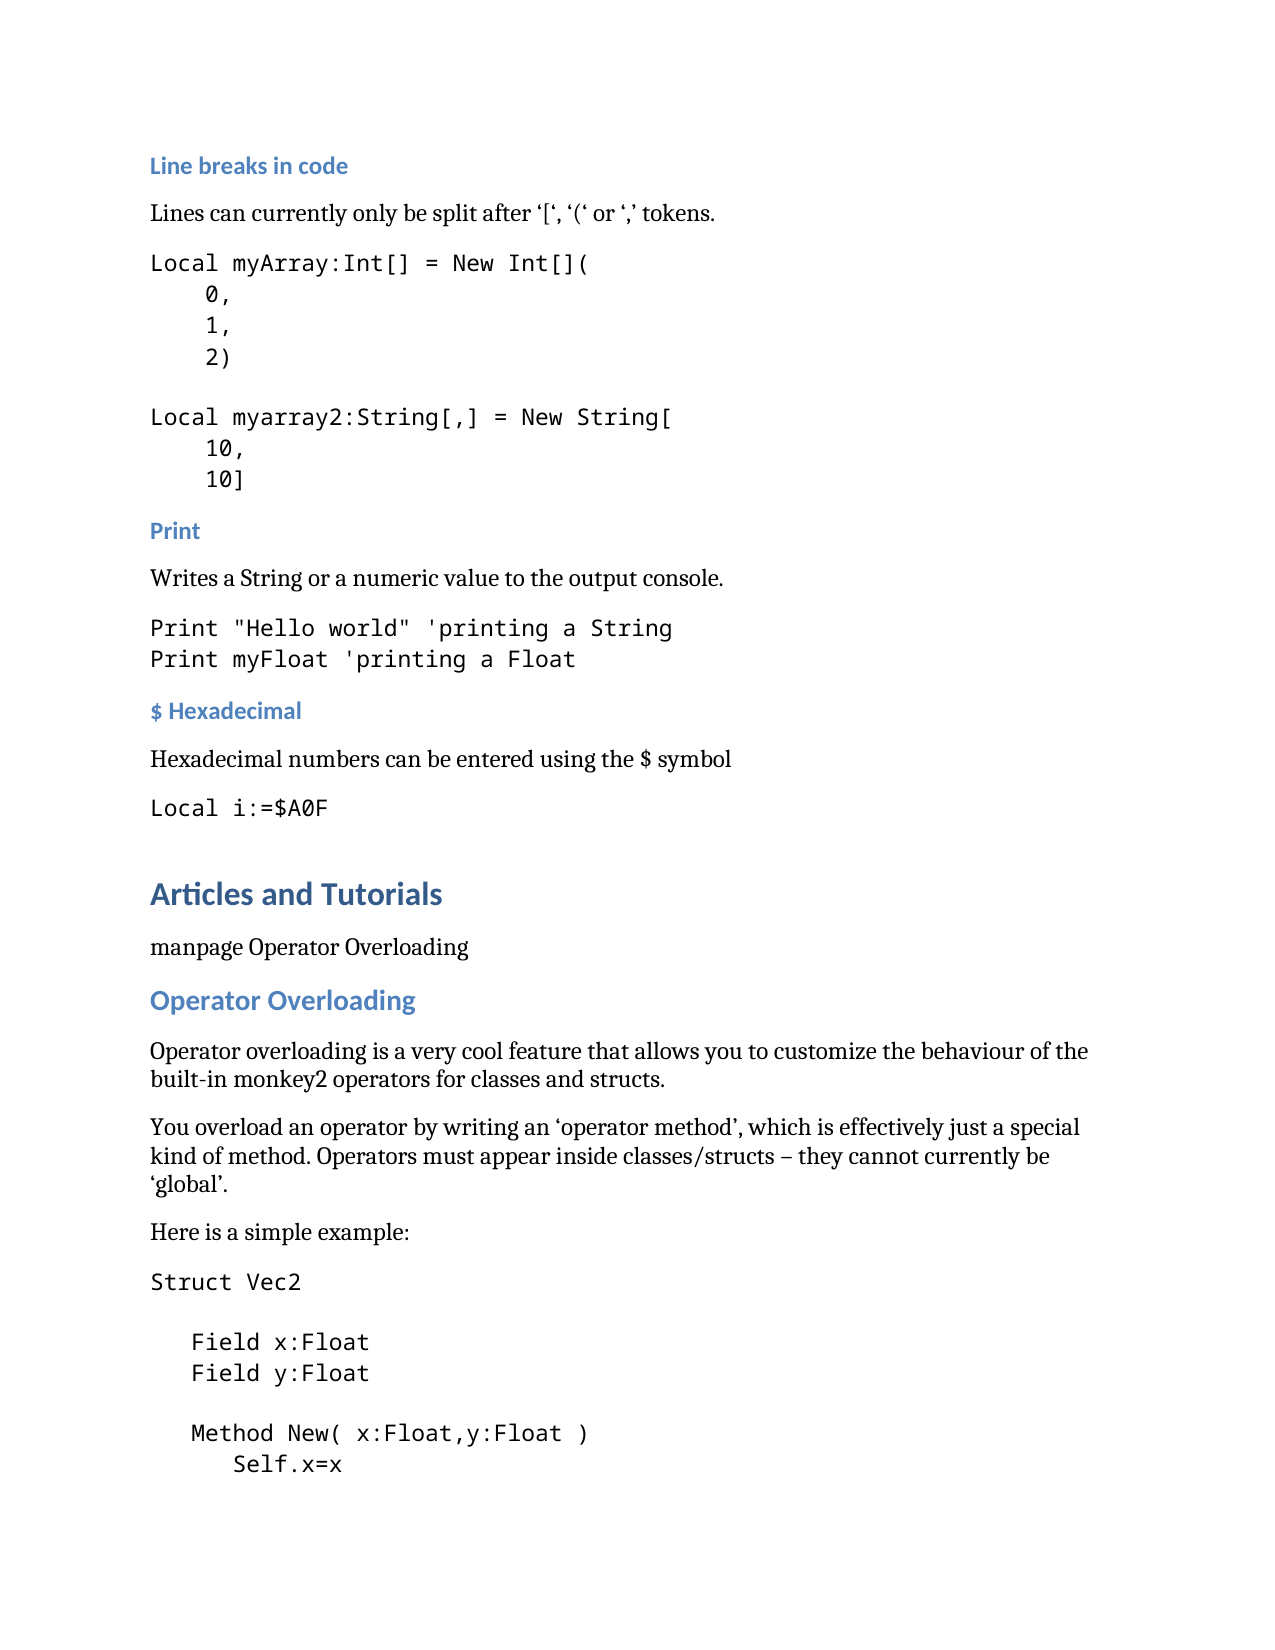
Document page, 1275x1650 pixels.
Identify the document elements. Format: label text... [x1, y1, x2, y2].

text Hexadecimal numbers can be entered using the $ symbol [150, 744, 1125, 773]
subtitle Articles and Tutorials [150, 873, 1125, 914]
text Writes a String or a numeric value to the output console. [150, 564, 1125, 593]
subtitle Print [150, 515, 1125, 546]
text You overload an operator by writing an ‘operator method’, which is effectively just a special kind of method. Operators must appear inside classes/structs – they cannot currently be ‘global’. [150, 1113, 1125, 1199]
subtitle Line breaks in code [150, 150, 1125, 181]
text Print "Hello world" 'printing a String Print myFloat 'printing a Float [150, 612, 1125, 674]
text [150, 1265, 1125, 1479]
text Operator overloading is a very cool feature that allows you to customize the behaviour of the built-in monkey2 operators for classes and structs. [150, 1037, 1125, 1094]
text Lines can currently only be split after ‘[‘, ‘(‘ or ‘,’ tokens. [150, 199, 1125, 228]
text manpage Operator Overloading [150, 933, 1125, 961]
text Here is a simple example: [150, 1218, 1125, 1247]
text Local i:=$A0F [150, 792, 1125, 823]
text Local myArray:Int[] = New Int[]( 0, 1, 2) Local myarray2:String[,] = New String[ 10, 10] [150, 247, 1125, 494]
subtitle $ Hexadecimal [150, 695, 1125, 726]
subtitle Operator Overloading [150, 982, 1125, 1018]
